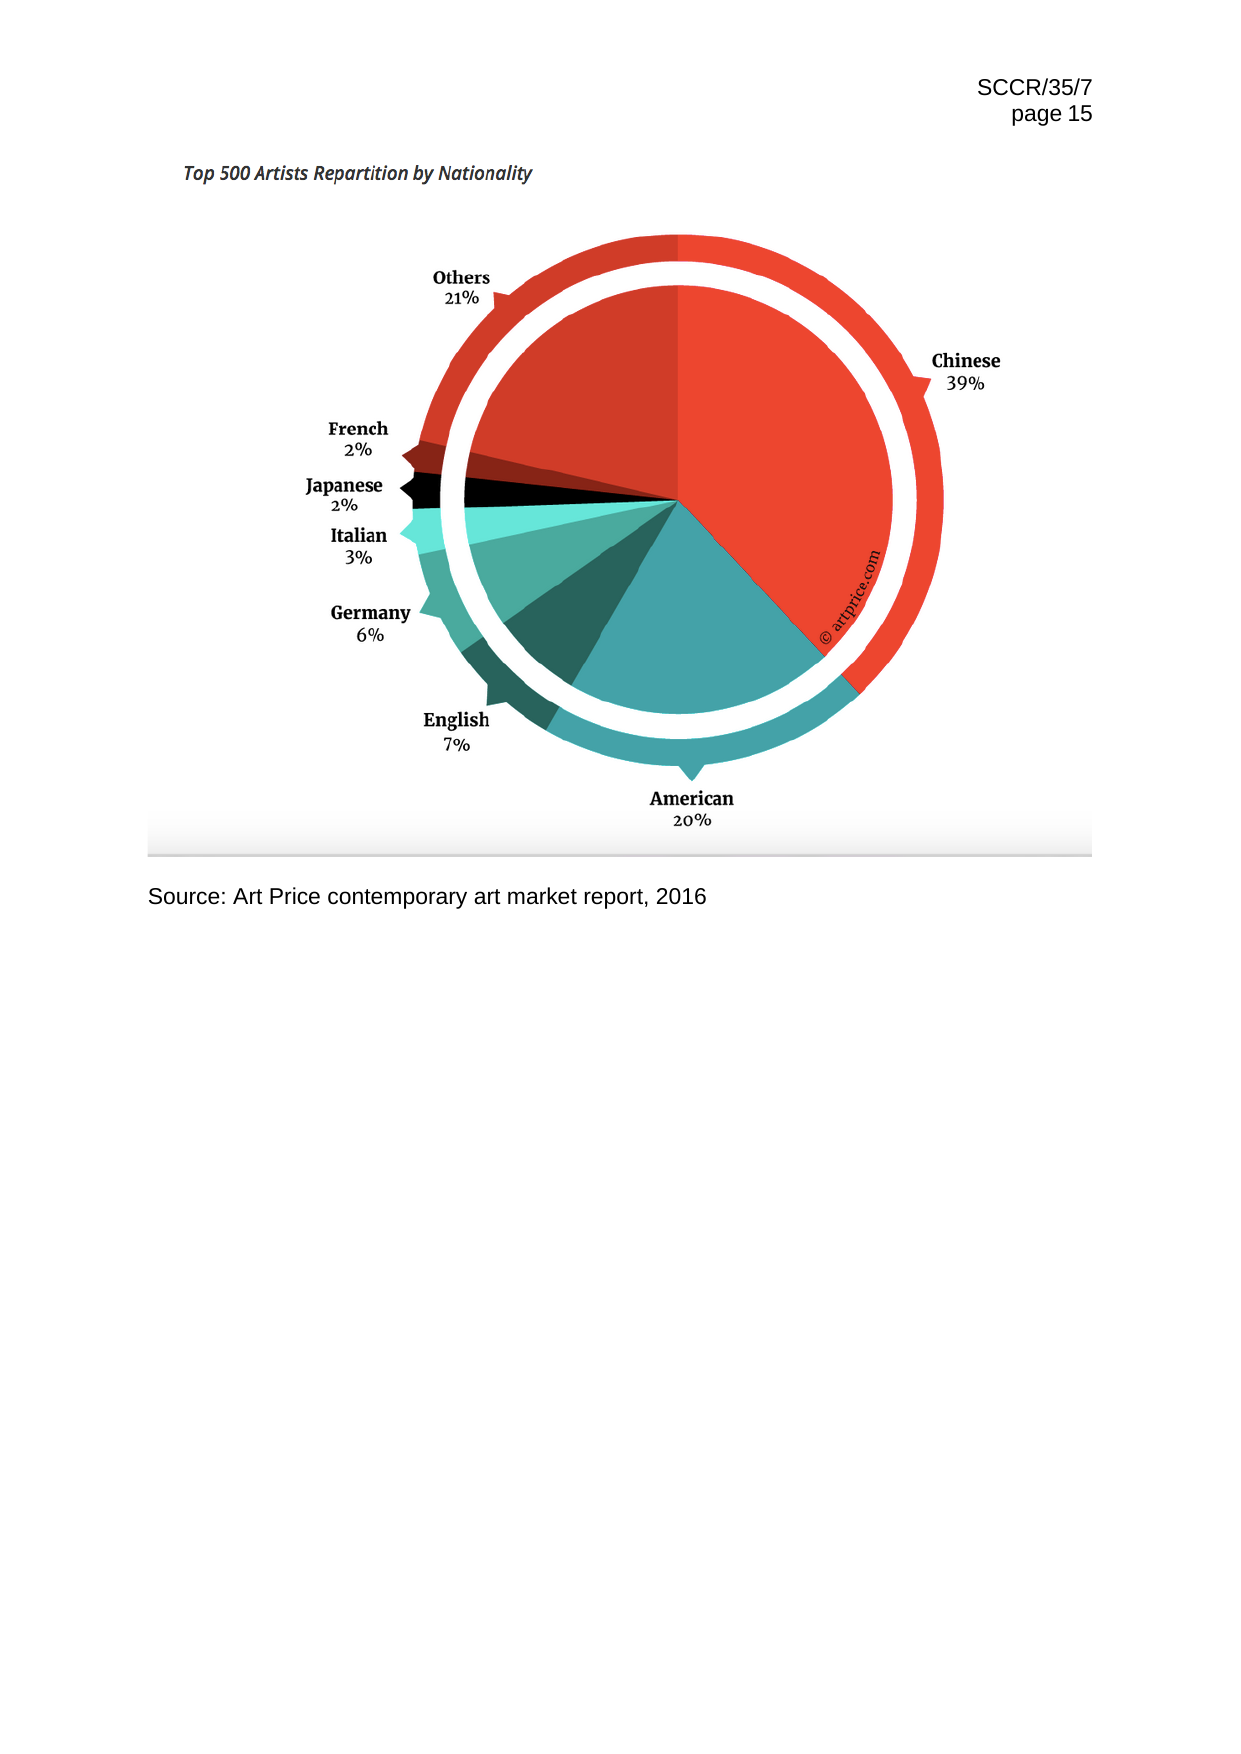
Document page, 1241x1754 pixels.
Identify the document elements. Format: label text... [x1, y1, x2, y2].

text Source: Art Price contemporary art market report, 2016 [148, 883, 1093, 909]
picture [147, 159, 1092, 857]
